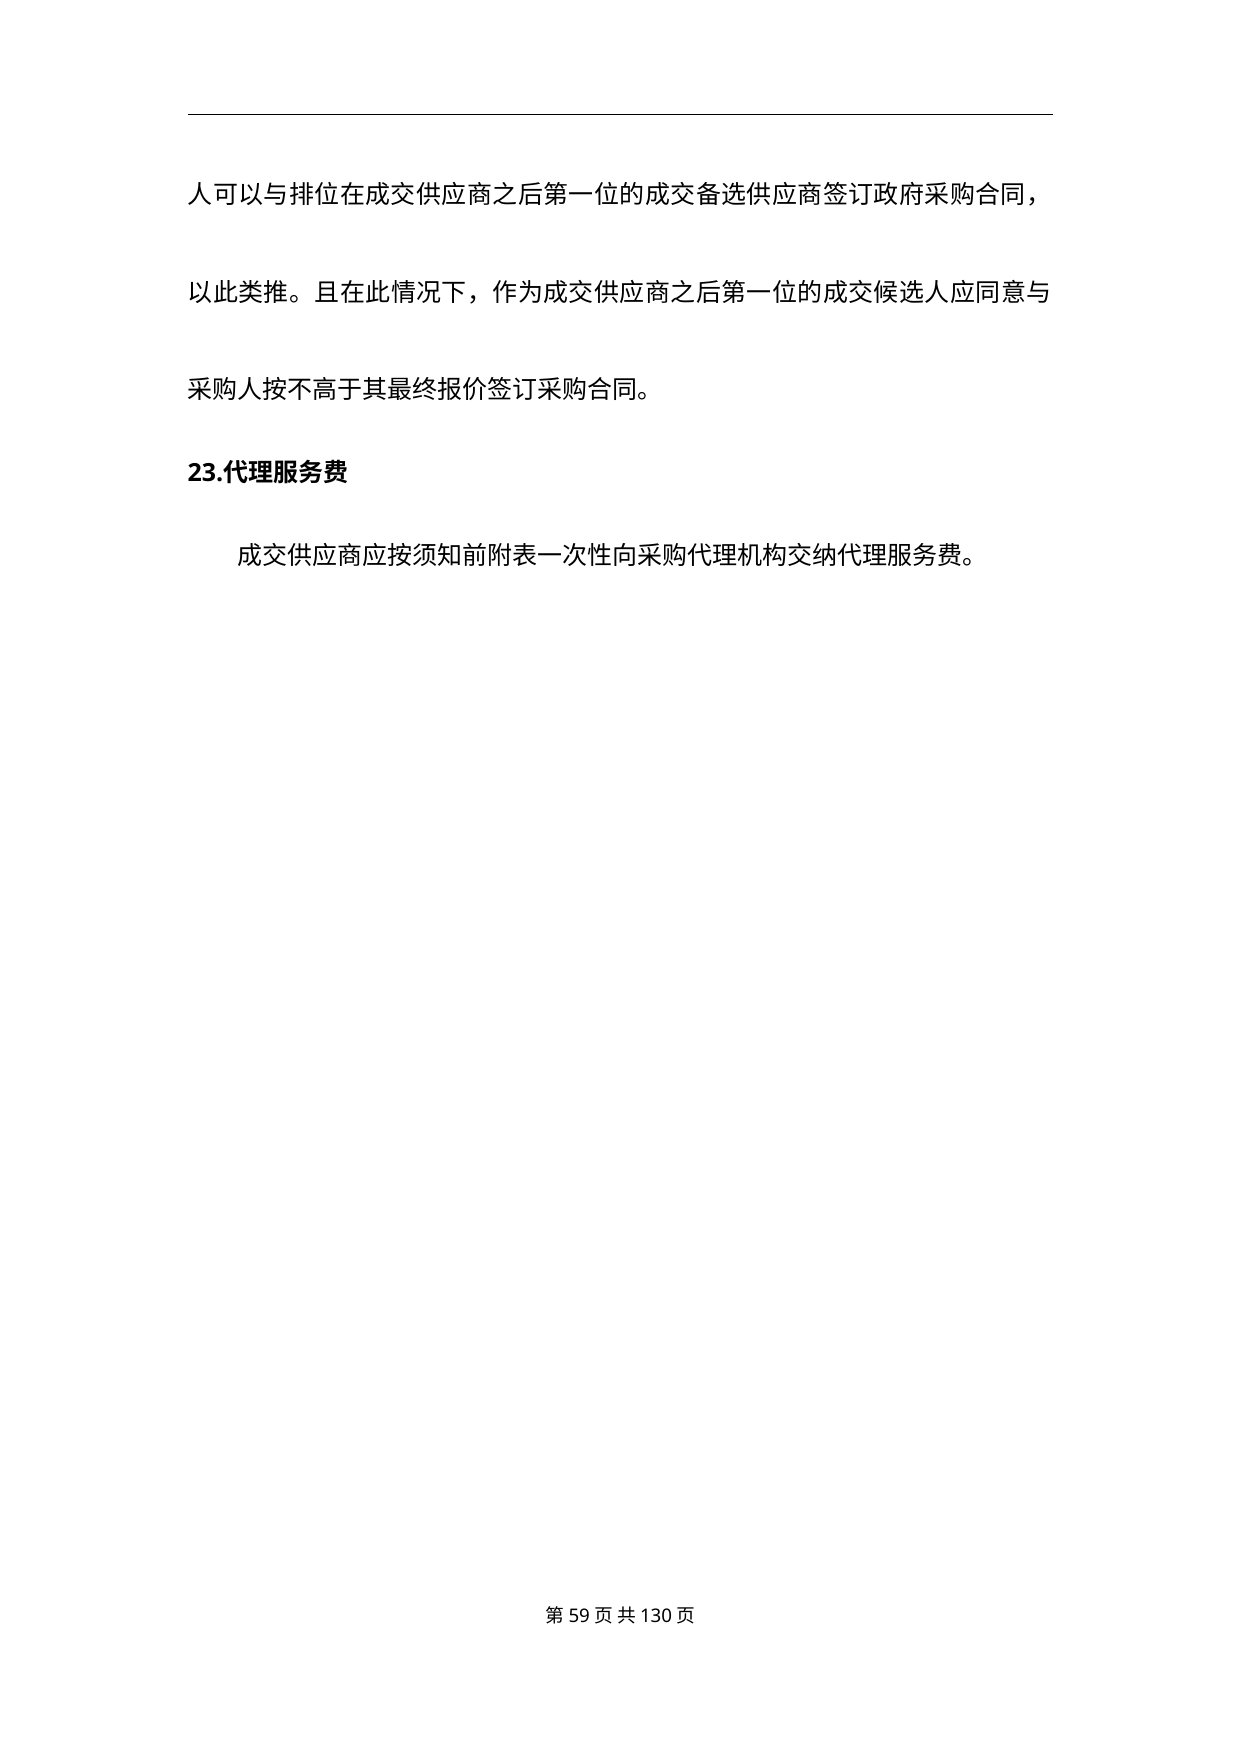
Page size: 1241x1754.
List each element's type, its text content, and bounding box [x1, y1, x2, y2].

text 成交供应商应按须知前附表一次性向采购代理机构交纳代理服务费。 [187, 521, 1053, 586]
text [187, 160, 1053, 420]
text 23.代理服务费 [187, 438, 1053, 503]
